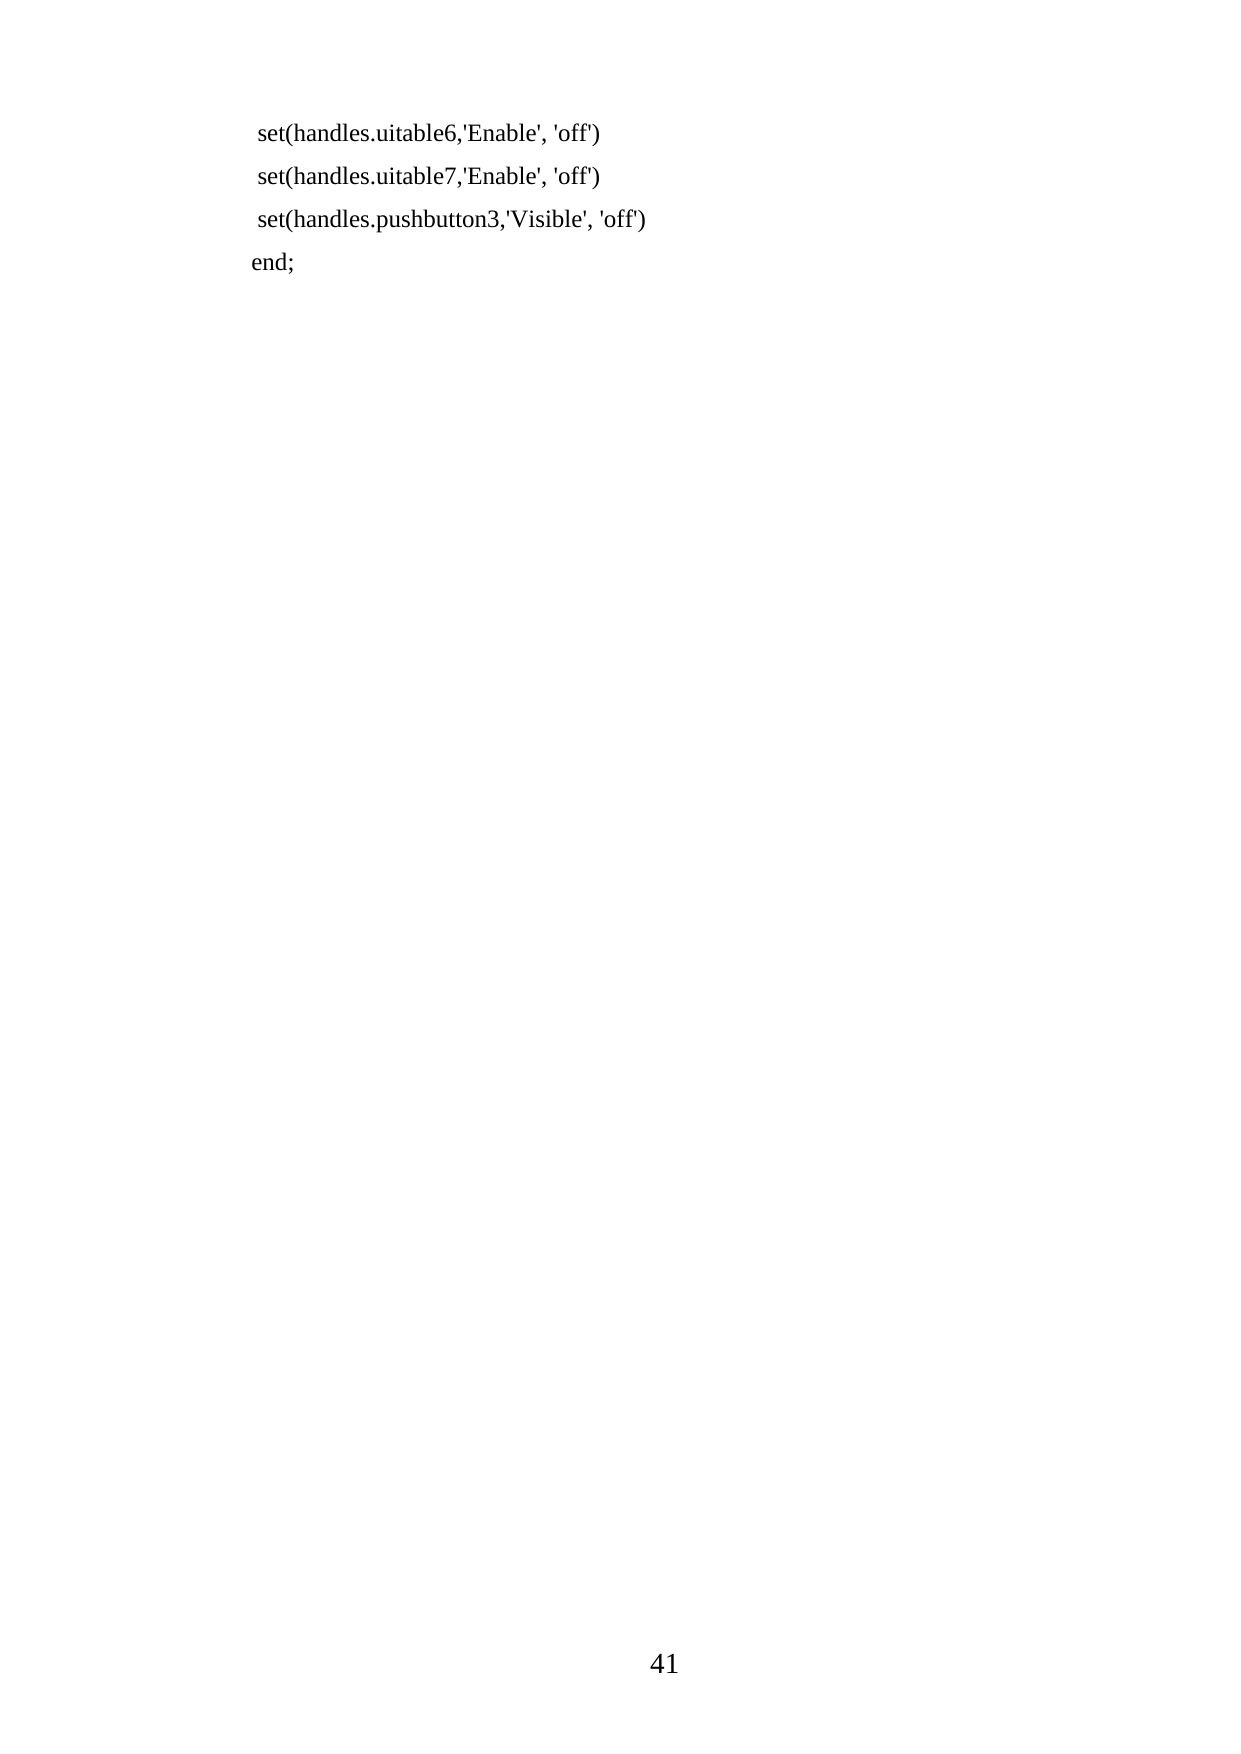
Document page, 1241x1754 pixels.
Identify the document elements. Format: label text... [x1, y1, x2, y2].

text set(handles.uitable6,'Enable', 'off') [177, 118, 1152, 147]
text end; [177, 247, 1152, 276]
text set(handles.uitable7,'Enable', 'off') [177, 161, 1152, 190]
text set(handles.pushbutton3,'Visible', 'off') [177, 204, 1152, 233]
